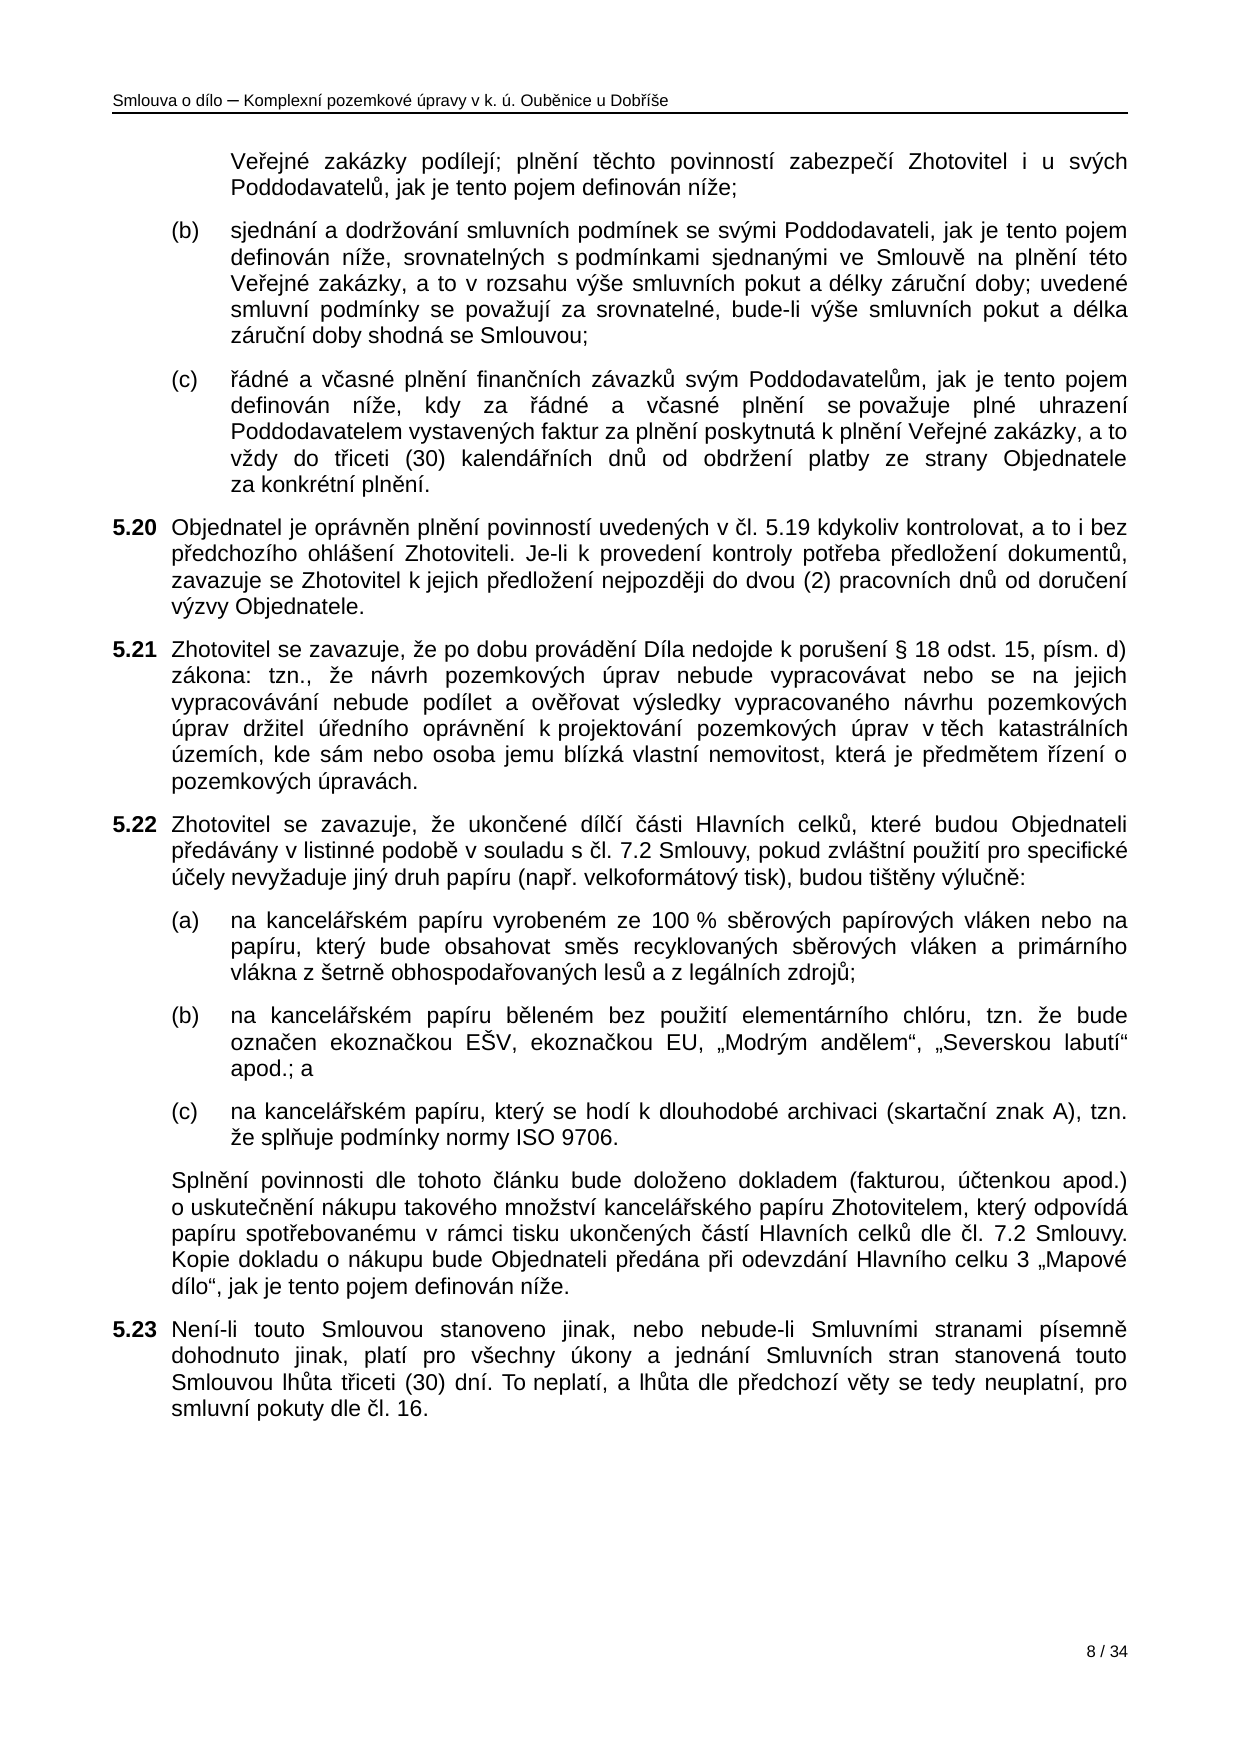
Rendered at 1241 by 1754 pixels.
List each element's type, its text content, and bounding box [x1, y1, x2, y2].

list Splnění povinnosti dle tohoto článku bude doloženo dokladem (fakturou, účtenkou apod.) o uskutečnění nákupu takového množství kancelářského papíru Zhotovitelem, který odpovídá papíru spotřebovanému v rámci tisku ukončených částí Hlavních celků dle čl. 7.2 Smlouvy. Kopie dokladu o nákupu bude Objednateli předána při odevzdání Hlavního celku 3 „Mapové dílo“, jak je tento pojem definován níže. [171, 1167, 1128, 1299]
text Zhotovitel se zavazuje, že ukončené dílčí části Hlavních celků, které budou Objednateli předávány v listinné podobě v souladu s čl. 7.2 Smlouvy, pokud zvláštní použití pro specifické účely nevyžaduje jiný druh papíru (např. velkoformátový tisk), budou tištěny výlučně: [112, 811, 1128, 890]
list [171, 148, 1128, 200]
list sjednání a dodržování smluvních podmínek se svými Poddodavateli, jak je tento pojem definován níže, srovnatelných s podmínkami sjednanými ve Smlouvě na plnění této Veřejné zakázky, a to v rozsahu výše smluvních pokut a délky záruční doby; uvedené smluvní podmínky se považují za srovnatelné, bude-li výše smluvních pokut a délka záruční doby shodná se Smlouvou; [171, 217, 1128, 349]
text Není-li touto Smlouvou stanoveno jinak, nebo nebude-li Smluvními stranami písemně dohodnuto jinak, platí pro všechny úkony a jednání Smluvních stran stanovená touto Smlouvou lhůta třiceti (30) dní. To neplatí, a lhůta dle předchozí věty se tedy neuplatní, pro smluvní pokuty dle čl. 16. [112, 1316, 1128, 1421]
text Objednatel je oprávněn plnění povinností uvedených v čl. 5.19 kdykoliv kontrolovat, a to i bez předchozího ohlášení Zhotoviteli. Je-li k provedení kontroly potřeba předložení dokumentů, zavazuje se Zhotovitel k jejich předložení nejpozději do dvou (2) pracovních dnů od doručení výzvy Objednatele. [112, 514, 1128, 619]
text Zhotovitel se zavazuje, že po dobu provádění Díla nedojde k porušení § 18 odst. 15, písm. d) zákona: tzn., že návrh pozemkových úprav nebude vypracovávat nebo se na jejich vypracovávání nebude podílet a ověřovat výsledky vypracovaného návrhu pozemkových úprav držitel úředního oprávnění k projektování pozemkových úprav v těch katastrálních územích, kde sám nebo osoba jemu blízká vlastní nemovitost, která je předmětem řízení o pozemkových úpravách. [112, 636, 1128, 794]
list na kancelářském papíru běleném bez použití elementárního chlóru, tzn. že bude označen ekoznačkou EŠV, ekoznačkou EU, „Modrým andělem“, „Severskou labutí“ apod.; a [171, 1002, 1128, 1081]
list řádné a včasné plnění finančních závazků svým Poddodavatelům, jak je tento pojem definován níže, kdy za řádné a včasné plnění se považuje plné uhrazení Poddodavatelem vystavených faktur za plnění poskytnutá k plnění Veřejné zakázky, a to vždy do třiceti (30) kalendářních dnů od obdržení platby ze strany Objednatele za konkrétní plnění. [171, 366, 1128, 497]
list na kancelářském papíru, který se hodí k dlouhodobé archivaci (skartační znak A), tzn. že splňuje podmínky normy ISO 9706. [171, 1098, 1128, 1151]
list na kancelářském papíru vyrobeném ze 100 % sběrových papírových vláken nebo na papíru, který bude obsahovat směs recyklovaných sběrových vláken a primárního vlákna z šetrně obhospodařovaných lesů a z legálních zdrojů; [171, 907, 1128, 986]
